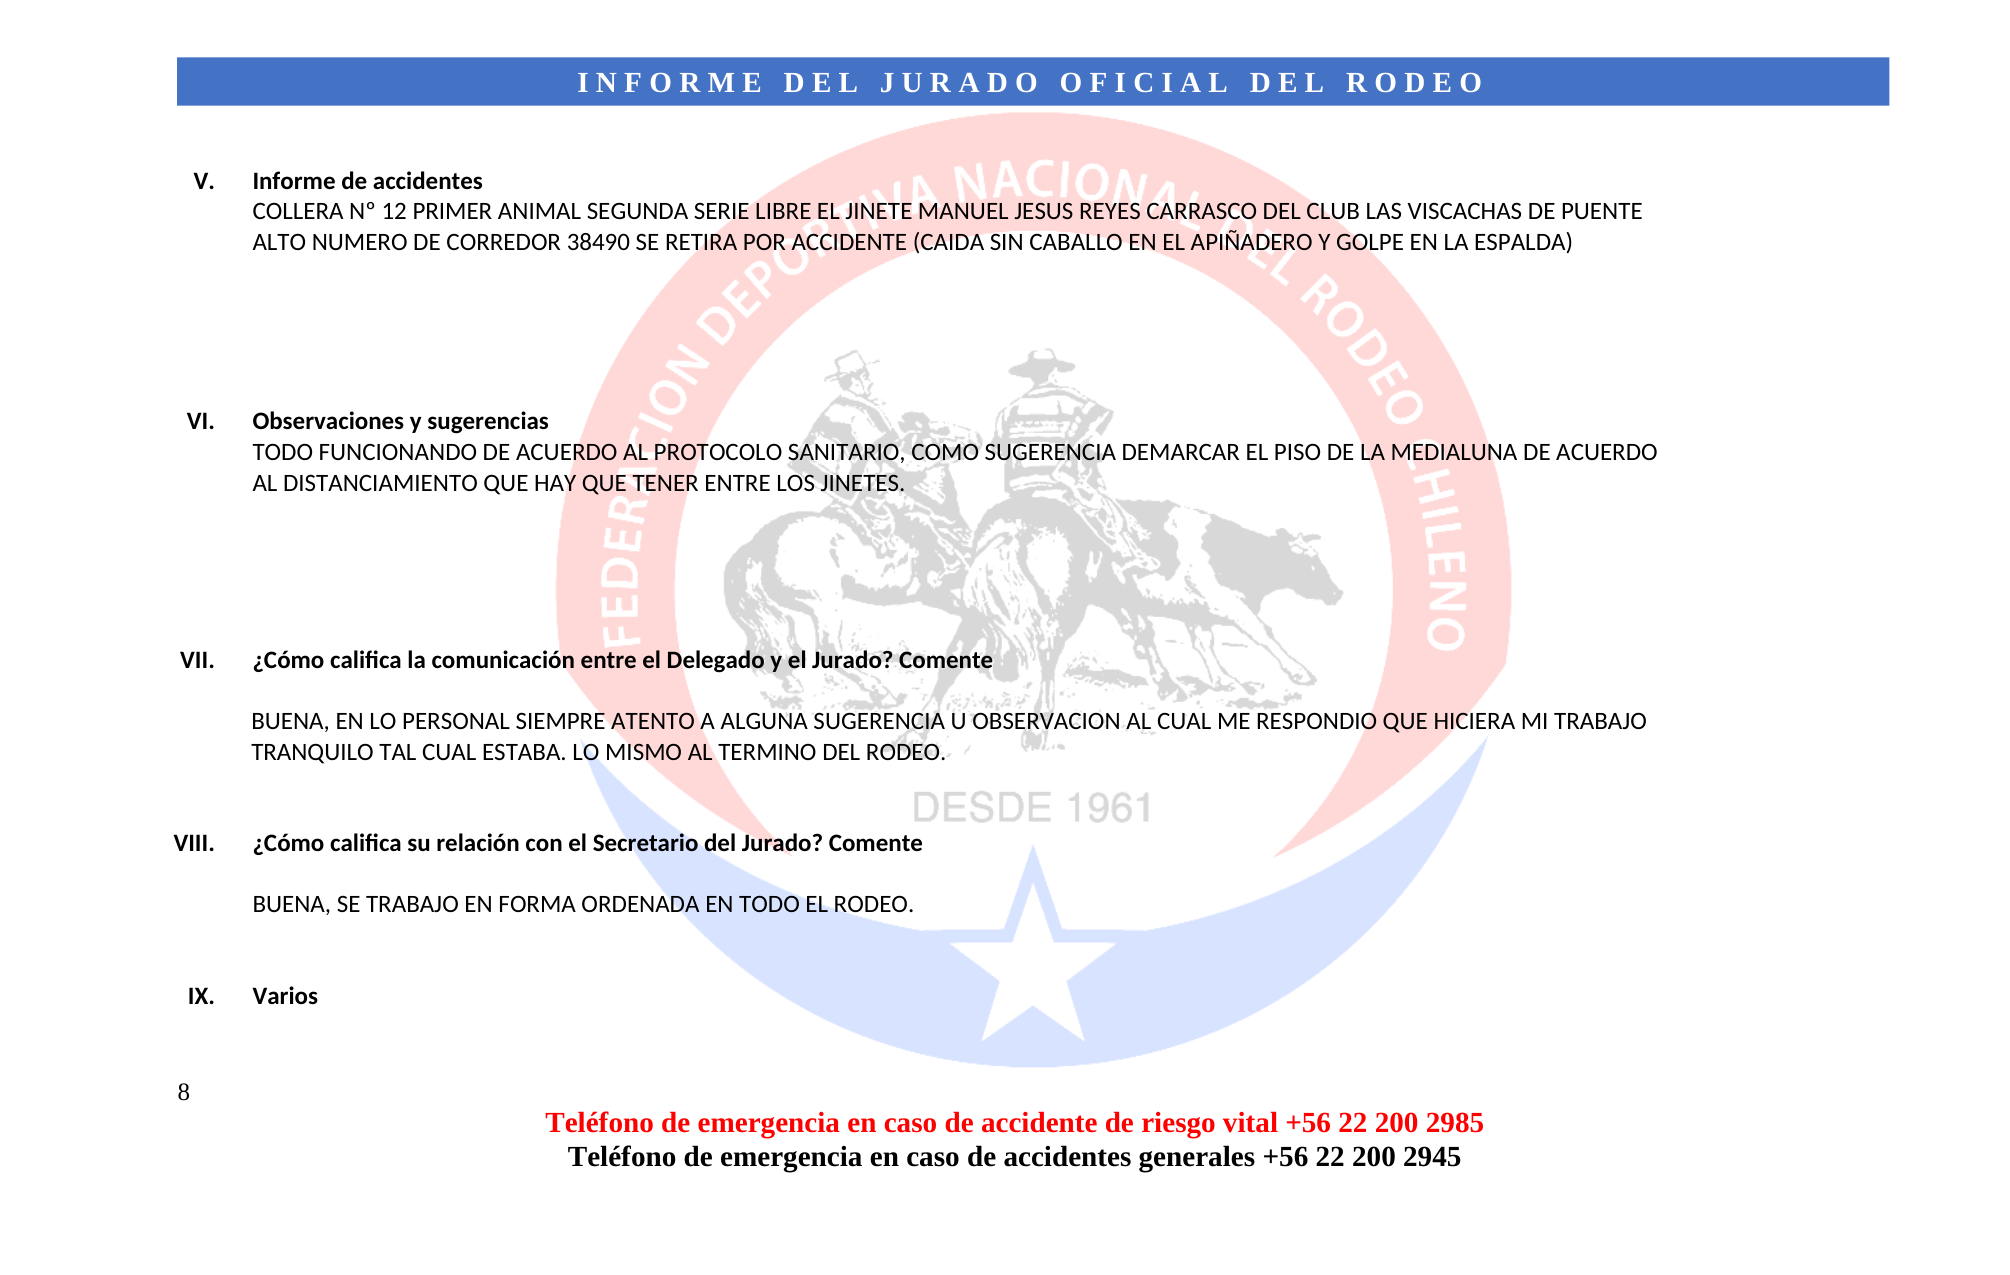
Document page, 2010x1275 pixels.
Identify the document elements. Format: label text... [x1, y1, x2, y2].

list TODO FUNCIONANDO DE ACUERDO AL PROTOCOLO SANITARIO, COMO SUGERENCIA DEMARCAR EL PISO DE LA MEDIALUNA DE ACUERDO AL DISTANCIAMIENTO QUE HAY QUE TENER ENTRE LOS JINETES. [252, 436, 1683, 497]
list ¿Cómo califica la comunicación entre el Delegado y el Jurado? Comente [215, 644, 1683, 675]
list COLLERA Nº 12 PRIMER ANIMAL SEGUNDA SERIE LIBRE EL JINETE MANUEL JESUS REYES CARRASCO DEL CLUB LAS VISCACHAS DE PUENTE ALTO NUMERO DE CORREDOR 38490 SE RETIRA POR ACCIDENTE (CAIDA SIN CABALLO EN EL APIÑADERO Y GOLPE EN LA ESPALDA) [252, 196, 1683, 257]
list Informe de accidentes [215, 165, 1683, 196]
list Observaciones y sugerencias [215, 406, 1683, 436]
list BUENA, SE TRABAJO EN FORMA ORDENADA EN TODO EL RODEO. [252, 889, 1683, 919]
text BUENA, EN LO PERSONAL SIEMPRE ATENTO A ALGUNA SUGERENCIA U OBSERVACION AL CUAL ME RESPONDIO QUE HICIERA MI TRABAJO TRANQUILO TAL CUAL ESTABA. LO MISMO AL TERMINO DEL RODEO. [251, 706, 1683, 767]
list Varios [215, 980, 1683, 1011]
list ¿Cómo califica su relación con el Secretario del Jurado? Comente [215, 828, 1683, 858]
